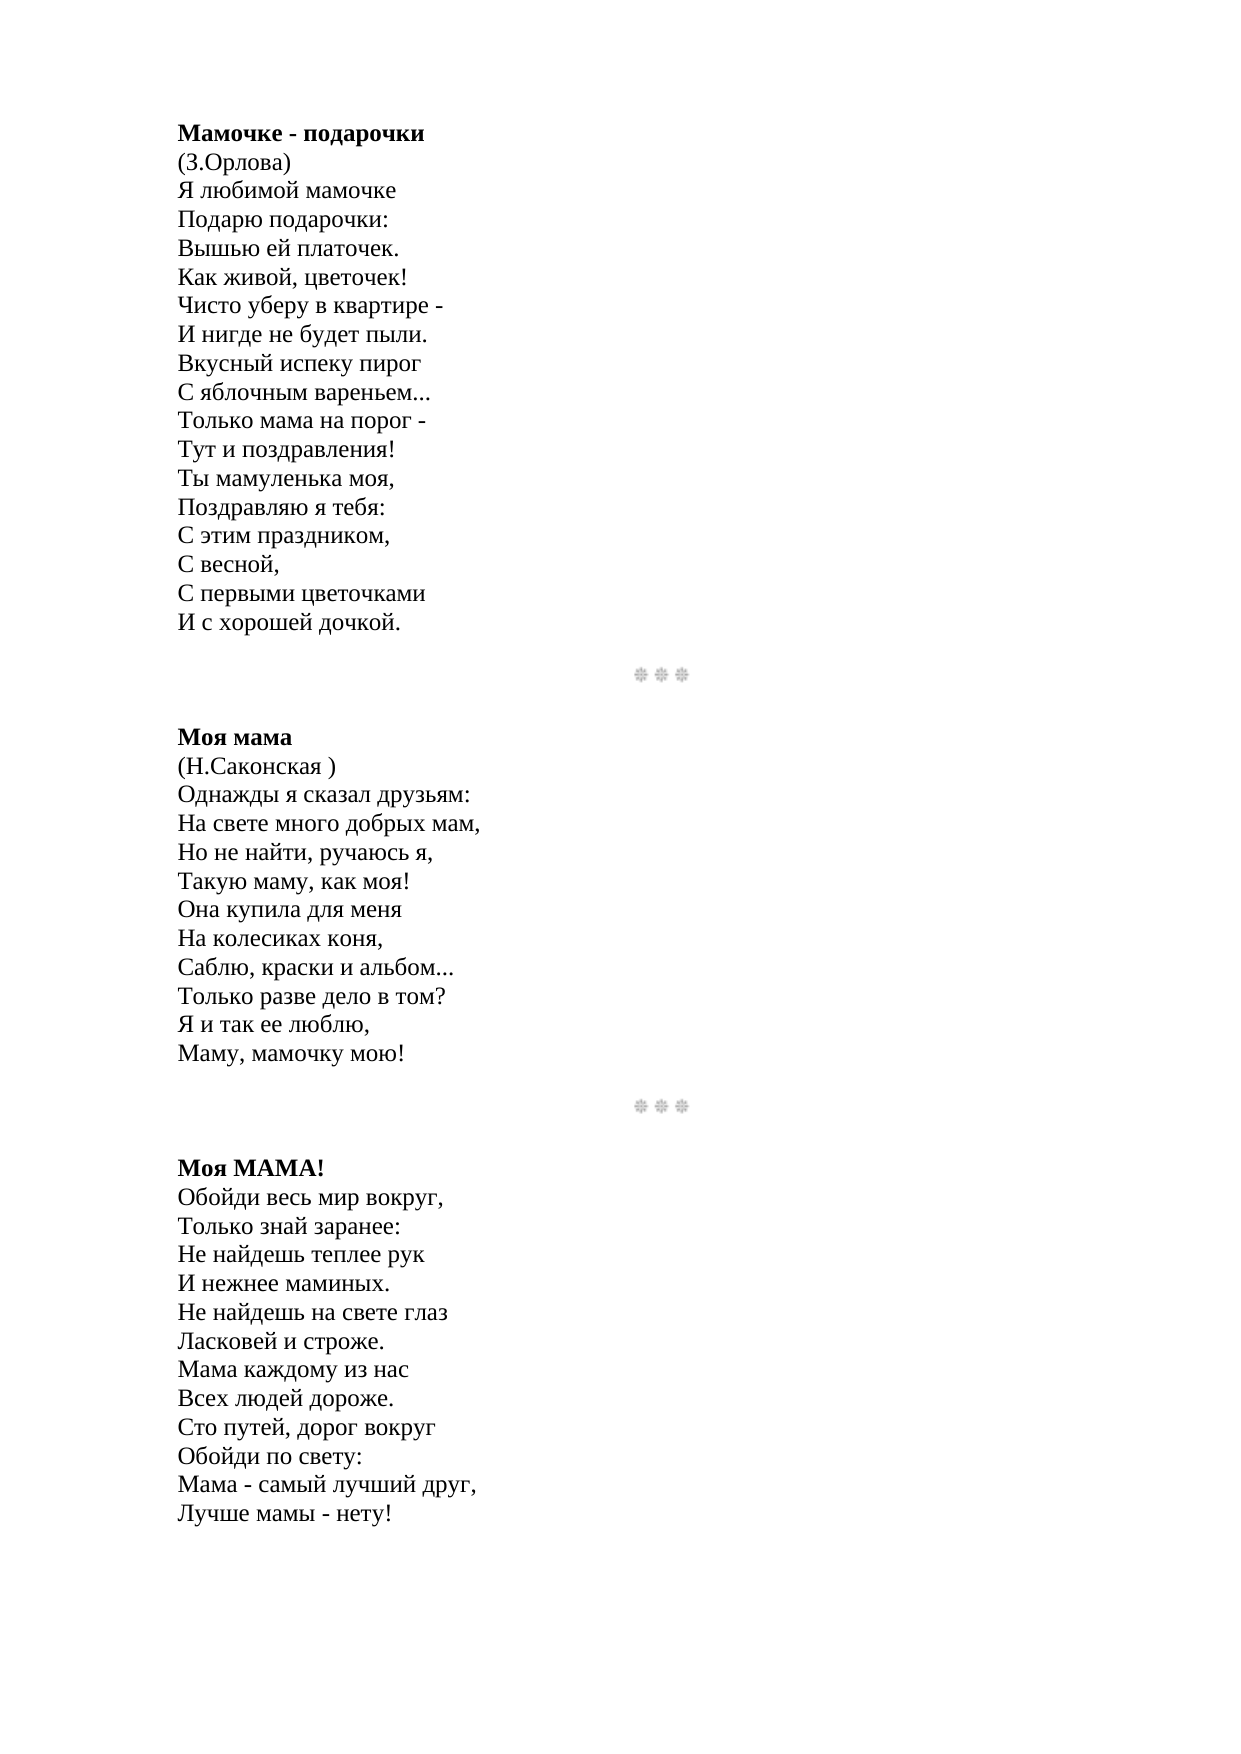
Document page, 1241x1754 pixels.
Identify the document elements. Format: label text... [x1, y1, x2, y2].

text Мамочке - подарочки (З.Орлова) Я любимой мамочке Подарю подарочки: Вышью ей платочек. Как живой, цветочек! Чисто уберу в квартире - И нигде не будет пыли. Вкусный испеку пирог С яблочным вареньем... Только мама на порог - Тут и поздравления! Ты мамуленька моя, Поздравляю я тебя: С этим праздником, С весной, С первыми цветочками И с хорошей дочкой. [177, 118, 1152, 636]
text Моя МАМА! Обойди весь мир вокруг, Только знай заранее: Не найдешь теплее рук И нежнее маминых. Не найдешь на свете глаз Ласковей и строже. Мама каждому из нас Всех людей дороже. Сто путей, дорог вокруг Обойди по свету: Мама - самый лучший друг, Лучше мамы - нету! [177, 1153, 1152, 1527]
picture [586, 1096, 743, 1117]
picture [586, 664, 743, 686]
text Моя мама (Н.Саконская ) Однажды я сказал друзьям: На свете много добрых мам, Но не найти, ручаюсь я, Такую маму, как моя! Она купила для меня На колесиках коня, Саблю, краски и альбом... Только разве дело в том? Я и так ее люблю, Маму, мамочку мою! [177, 722, 1152, 1067]
